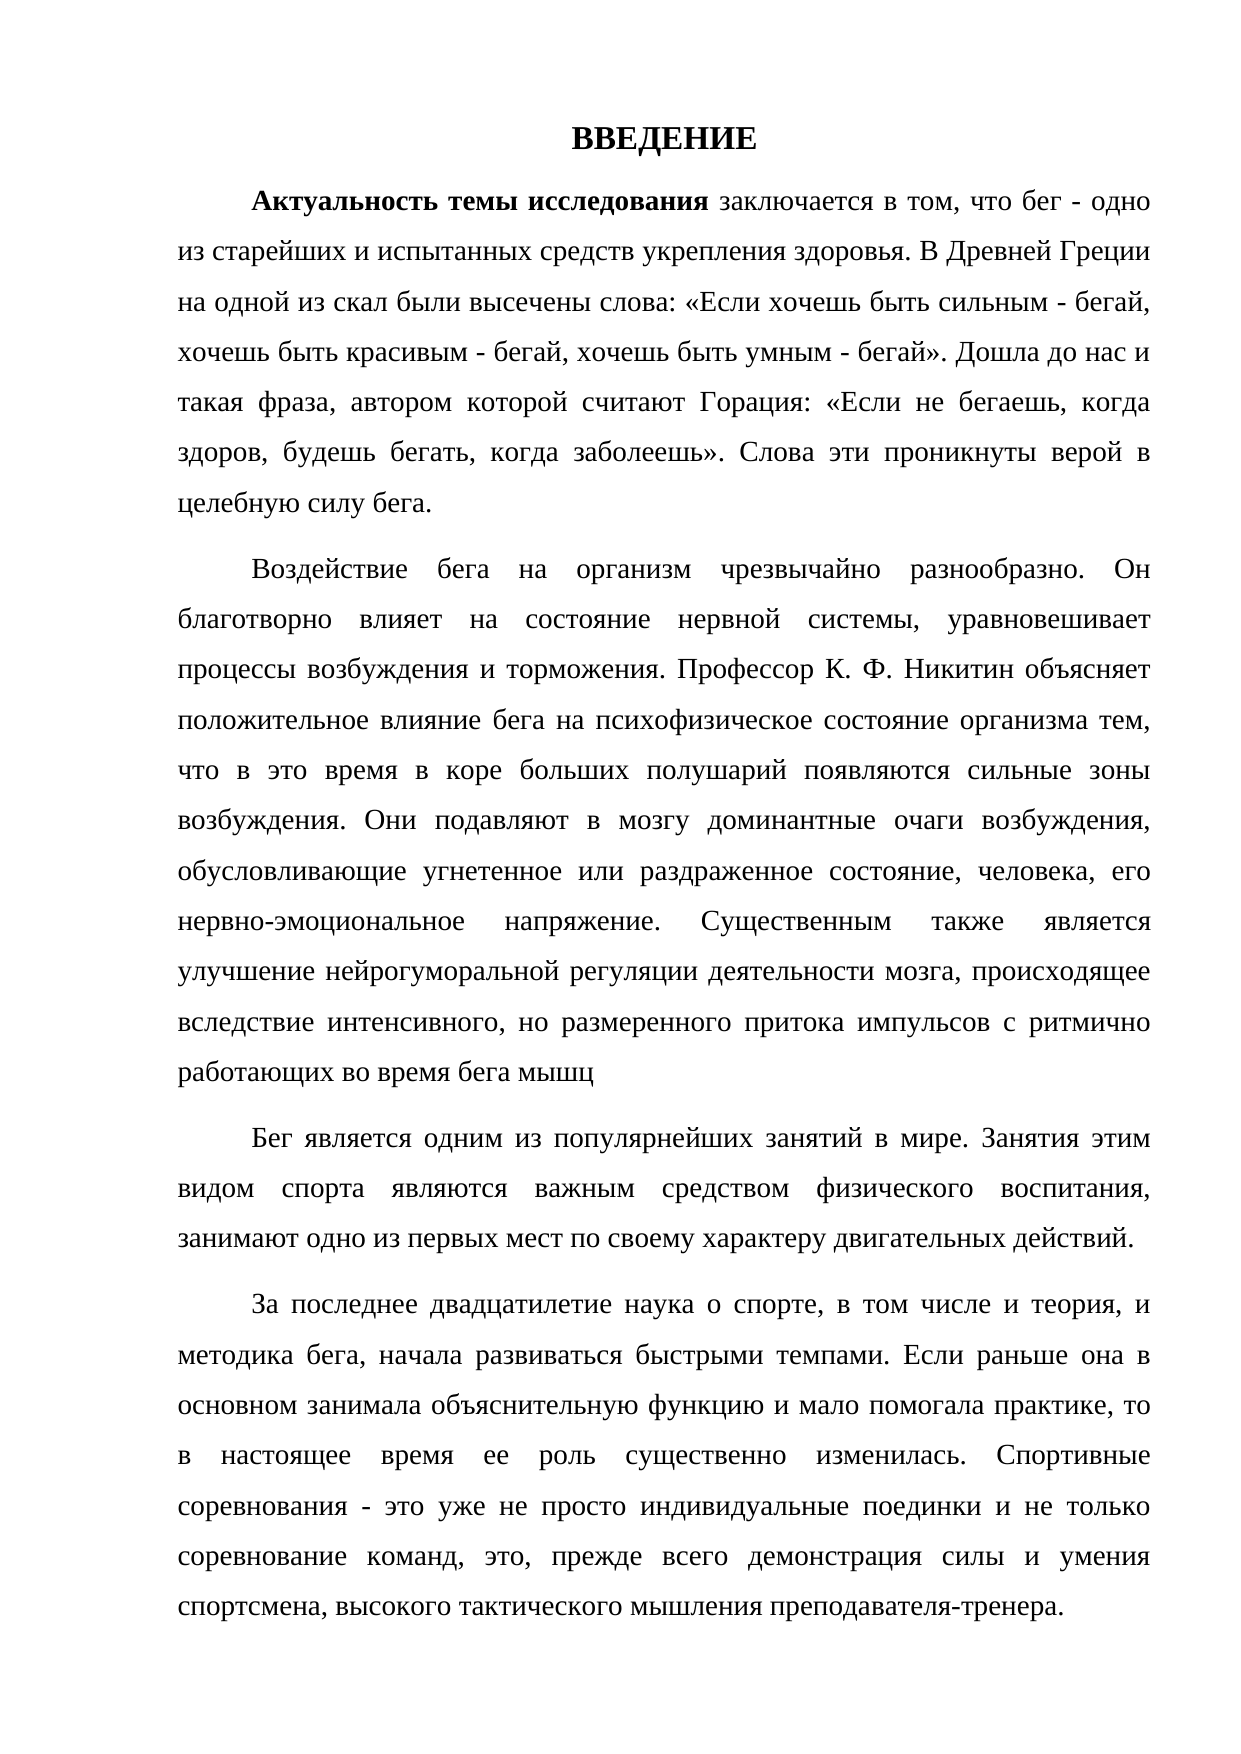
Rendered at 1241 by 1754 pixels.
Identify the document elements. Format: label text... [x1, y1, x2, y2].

text ВВЕДЕНИЕ [177, 118, 1152, 156]
text Актуальность темы исследования заключается в том, что бег - одно из старейших и испытанных средств укрепления здоровья. В Древней Греции на одной из скал были высечены слова: «Если хочешь быть сильным - бегай, хочешь быть красивым - бегай, хочешь быть умным - бегай». Дошла до нас и такая фраза, автором которой считают Горация: «Если не бегаешь, когда здоров, будешь бегать, когда заболеешь». Слова эти проникнуты верой в целебную силу бега. [177, 183, 1152, 518]
text Воздействие бега на организм чрезвычайно разнообразно. Он благотворно влияет на состояние нервной системы, уравновешивает процессы возбуждения и торможения. Профессор К. Ф. Никитин объясняет положительное влияние бега на психофизическое состояние организма тем, что в это время в коре больших полушарий появляются сильные зоны возбуждения. Они подавляют в мозгу доминантные очаги возбуждения, обусловливающие угнетенное или раздраженное состояние, человека, его нервно-эмоциональное напряжение. Существенным также является улучшение нейрогуморальной регуляции деятельности мозга, происходящее вследствие интенсивного, но размеренного притока импульсов с ритмично работающих во время бега мышц [177, 551, 1152, 1087]
text За последнее двадцатилетие наука о спорте, в том числе и теория, и методика бега, начала развиваться быстрыми темпами. Если раньше она в основном занимала объяснительную функцию и мало помогала практике, то в настоящее время ее роль существенно изменилась. Спортивные соревнования - это уже не просто индивидуальные поединки и не только соревнование команд, это, прежде всего демонстрация силы и умения спортсмена, высокого тактического мышления преподавателя-тренера. [177, 1286, 1152, 1622]
text Бег является одним из популярнейших занятий в мире. Занятия этим видом спорта являются важным средством физического воспитания, занимают одно из первых мест по своему характеру двигательных действий. [177, 1120, 1152, 1254]
